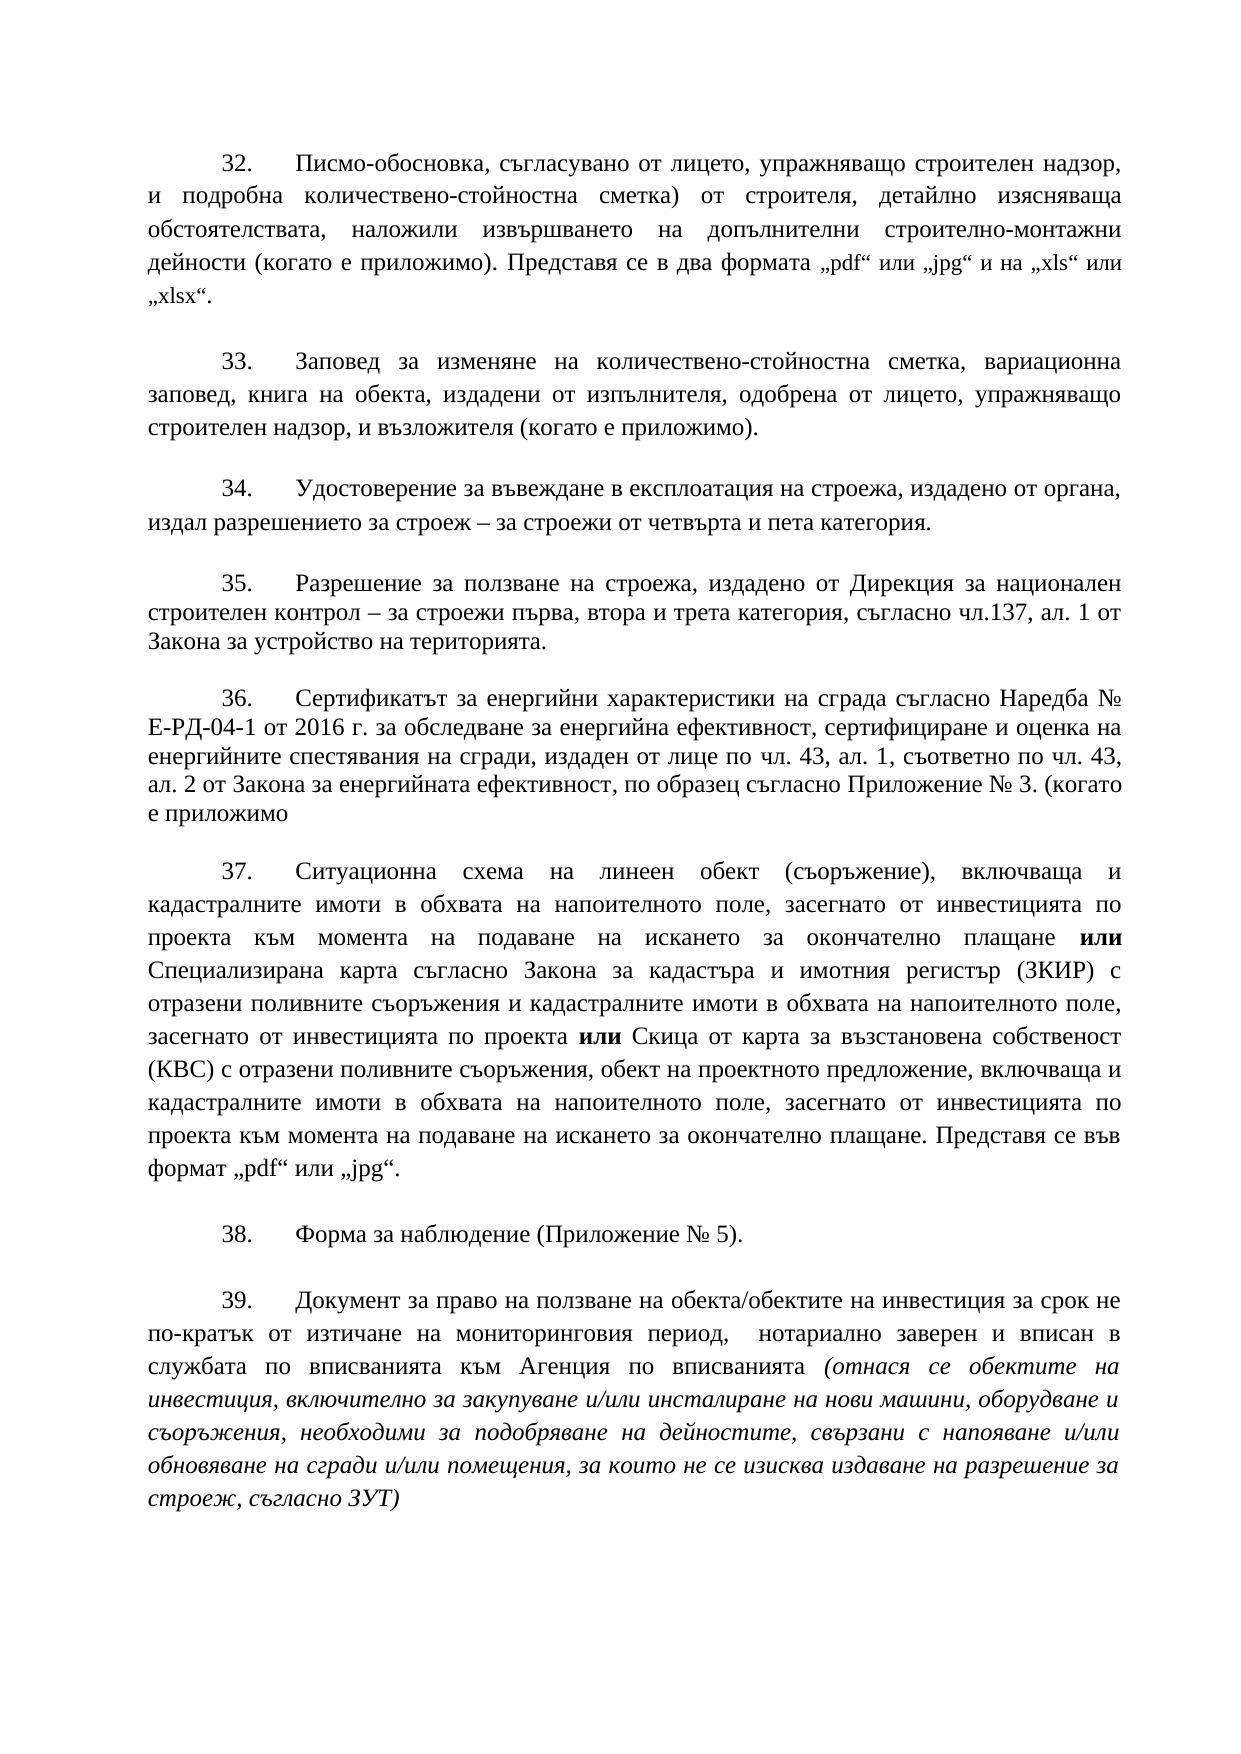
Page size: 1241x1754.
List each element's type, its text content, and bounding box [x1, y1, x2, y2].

list Документ за право на ползване на обекта/обектите на инвестиция за срок не по-кратък от изтичане на мониторинговия период, нотариално заверен и вписан в службата по вписванията към Агенция по вписванията (отнася се обектите на инвестиция, включително за закупуване и/или инсталиране на нови машини, оборудване и съоръжения, необходими за подобряване на дейностите, свързани с напояване и/или обновяване на сгради и/или помещения, за които не се изисква издаване на разрешение за строеж, съгласно ЗУТ) [148, 1285, 1122, 1512]
list Писмо-обосновка, съгласувано от лицето, упражняващо строителен надзор, и подробна количествено-стойностна сметка) от строителя, детайлно изясняваща обстоятелствата, наложили извършването на допълнителни строително-монтажни дейности (когато е приложимо). Представя се в два формата „рdf“ или „jpg“ и на „xls“ или „xlsx“. [148, 148, 1122, 308]
list Форма за наблюдение (Приложение № 5). [148, 1219, 1122, 1248]
list Разрешение за ползване на строежа, издадено от Дирекция за национален строителен контрол – за строежи първа, втора и трета категория, съгласно чл.137, ал. 1 от Закона за устройство на територията. [148, 568, 1122, 654]
list Заповед за изменяне на количествено-стойностна сметка, вариационна заповед, книга на обекта, издадени от изпълнителя, одобрена от лицето, упражняващо строителен надзор, и възложителя (когато е приложимо). [148, 346, 1122, 441]
list Ситуационна схема на линеен обект (съоръжение), включваща и кадастралните имоти в обхвата на напоителното поле, засегнато от инвестицията по проекта към момента на подаване на искането за окончателно плащане или Специализирана карта съгласно Закона за кадастъра и имотния регистър (ЗКИР) с отразени поливните съоръжения и кадастралните имоти в обхвата на напоителното поле, засегнато от инвестицията по проекта или Скица от карта за възстановена собственост (КВС) с отразени поливните съоръжения, обект на проектното предложение, включваща и кадастралните имоти в обхвата на напоителното поле, засегнато от инвестицията по проекта към момента на подаване на искането за окончателно плащане. Представя се във формат „pdf“ или „jpg“. [148, 856, 1122, 1182]
list Удостоверение за въвеждане в експлоатация на строежа, издадено от органа, издал разрешението за строеж – за строежи от четвърта и пета категория. [148, 473, 1122, 535]
list Сертификатът за енергийни характеристики на сграда съгласно Наредба № Е-РД-04-1 от 2016 г. за обследване за енергийна ефективност, сертифициране и оценка на енергийните спестявания на сгради, издаден от лице по чл. 43, ал. 1, съответно по чл. 43, ал. 2 от Закона за енергийната ефективност, по образец съгласно Приложение № 3. (когато е приложимо [148, 683, 1122, 827]
